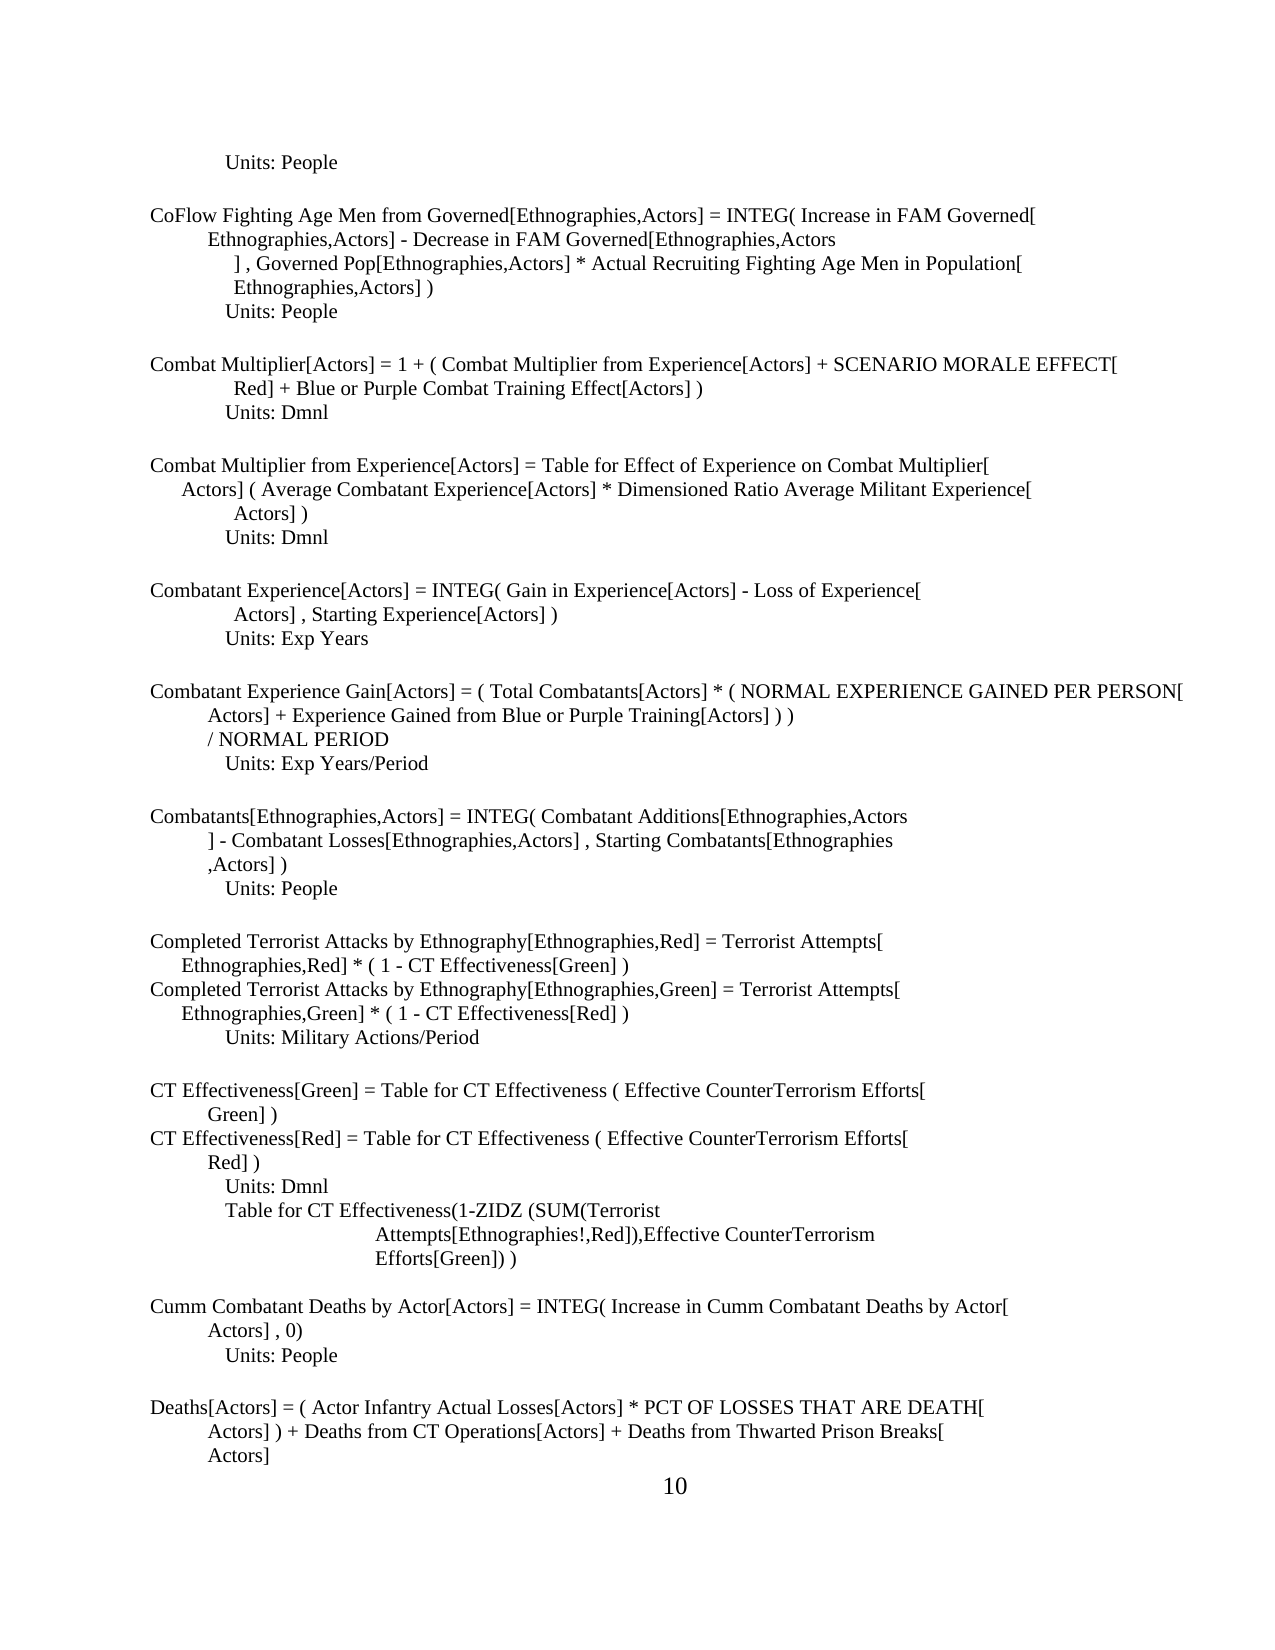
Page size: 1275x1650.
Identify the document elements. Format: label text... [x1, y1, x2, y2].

text Attempts[Ethnographies!,Red]),Effective CounterTerrorism [150, 1222, 1200, 1246]
text Units: Military Actions/Period [150, 1025, 1200, 1049]
text Actors] ) [150, 501, 1200, 525]
text Actors] ) + Deaths from CT Operations[Actors] + Deaths from Thwarted Prison Breaks[ [150, 1419, 1200, 1443]
text Red] + Blue or Purple Combat Training Effect[Actors] ) [150, 376, 1200, 400]
text Ethnographies,Actors] - Decrease in FAM Governed[Ethnographies,Actors [150, 227, 1200, 251]
text Completed Terrorist Attacks by Ethnography[Ethnographies,Red] = Terrorist Attempts[ [150, 929, 1200, 953]
text Units: Dmnl [150, 1174, 1200, 1198]
text Units: People [150, 876, 1200, 900]
text Combat Multiplier[Actors] = 1 + ( Combat Multiplier from Experience[Actors] + SCENARIO MORALE EFFECT[ [150, 352, 1200, 376]
text Units: Dmnl [150, 400, 1200, 424]
text Actors] [150, 1443, 1200, 1467]
text Units: Dmnl [150, 525, 1200, 549]
text Red] ) [150, 1150, 1200, 1174]
text / NORMAL PERIOD [150, 727, 1200, 751]
text Combatants[Ethnographies,Actors] = INTEG( Combatant Additions[Ethnographies,Actors [150, 804, 1200, 828]
text Cumm Combatant Deaths by Actor[Actors] = INTEG( Increase in Cumm Combatant Deaths by Actor[ [150, 1294, 1200, 1318]
text CoFlow Fighting Age Men from Governed[Ethnographies,Actors] = INTEG( Increase in FAM Governed[ [150, 203, 1200, 227]
text Green] ) [150, 1102, 1200, 1126]
text Ethnographies,Actors] ) [150, 275, 1200, 299]
text Ethnographies,Red] * ( 1 - CT Effectiveness[Green] ) [150, 953, 1200, 977]
text Combat Multiplier from Experience[Actors] = Table for Effect of Experience on Combat Multiplier[ [150, 453, 1200, 477]
text CT Effectiveness[Red] = Table for CT Effectiveness ( Effective CounterTerrorism Efforts[ [150, 1126, 1200, 1150]
text Combatant Experience[Actors] = INTEG( Gain in Experience[Actors] - Loss of Experience[ [150, 578, 1200, 602]
text Ethnographies,Green] * ( 1 - CT Effectiveness[Red] ) [150, 1001, 1200, 1025]
text Actors] , Starting Experience[Actors] ) [150, 602, 1200, 626]
text Combatant Experience Gain[Actors] = ( Total Combatants[Actors] * ( NORMAL EXPERIENCE GAINED PER PERSON[ [150, 679, 1200, 703]
text Units: People [150, 150, 1200, 174]
text Deaths[Actors] = ( Actor Infantry Actual Losses[Actors] * PCT OF LOSSES THAT ARE DEATH[ [150, 1395, 1200, 1419]
text ] - Combatant Losses[Ethnographies,Actors] , Starting Combatants[Ethnographies [150, 828, 1200, 852]
text ,Actors] ) [150, 852, 1200, 876]
text Units: Exp Years/Period [150, 751, 1200, 775]
text Actors] ( Average Combatant Experience[Actors] * Dimensioned Ratio Average Militant Experience[ [150, 477, 1200, 501]
text Table for CT Effectiveness(1-ZIDZ (SUM(Terrorist [150, 1198, 1200, 1222]
text CT Effectiveness[Green] = Table for CT Effectiveness ( Effective CounterTerrorism Efforts[ [150, 1078, 1200, 1102]
text Actors] , 0) [150, 1318, 1200, 1342]
text Efforts[Green]) ) [150, 1246, 1200, 1270]
text Actors] + Experience Gained from Blue or Purple Training[Actors] ) ) [150, 703, 1200, 727]
text Units: People [150, 1342, 1200, 1367]
text Units: Exp Years [150, 626, 1200, 650]
text Completed Terrorist Attacks by Ethnography[Ethnographies,Green] = Terrorist Attempts[ [150, 977, 1200, 1001]
text ] , Governed Pop[Ethnographies,Actors] * Actual Recruiting Fighting Age Men in Population[ [150, 251, 1200, 275]
text Units: People [150, 299, 1200, 323]
